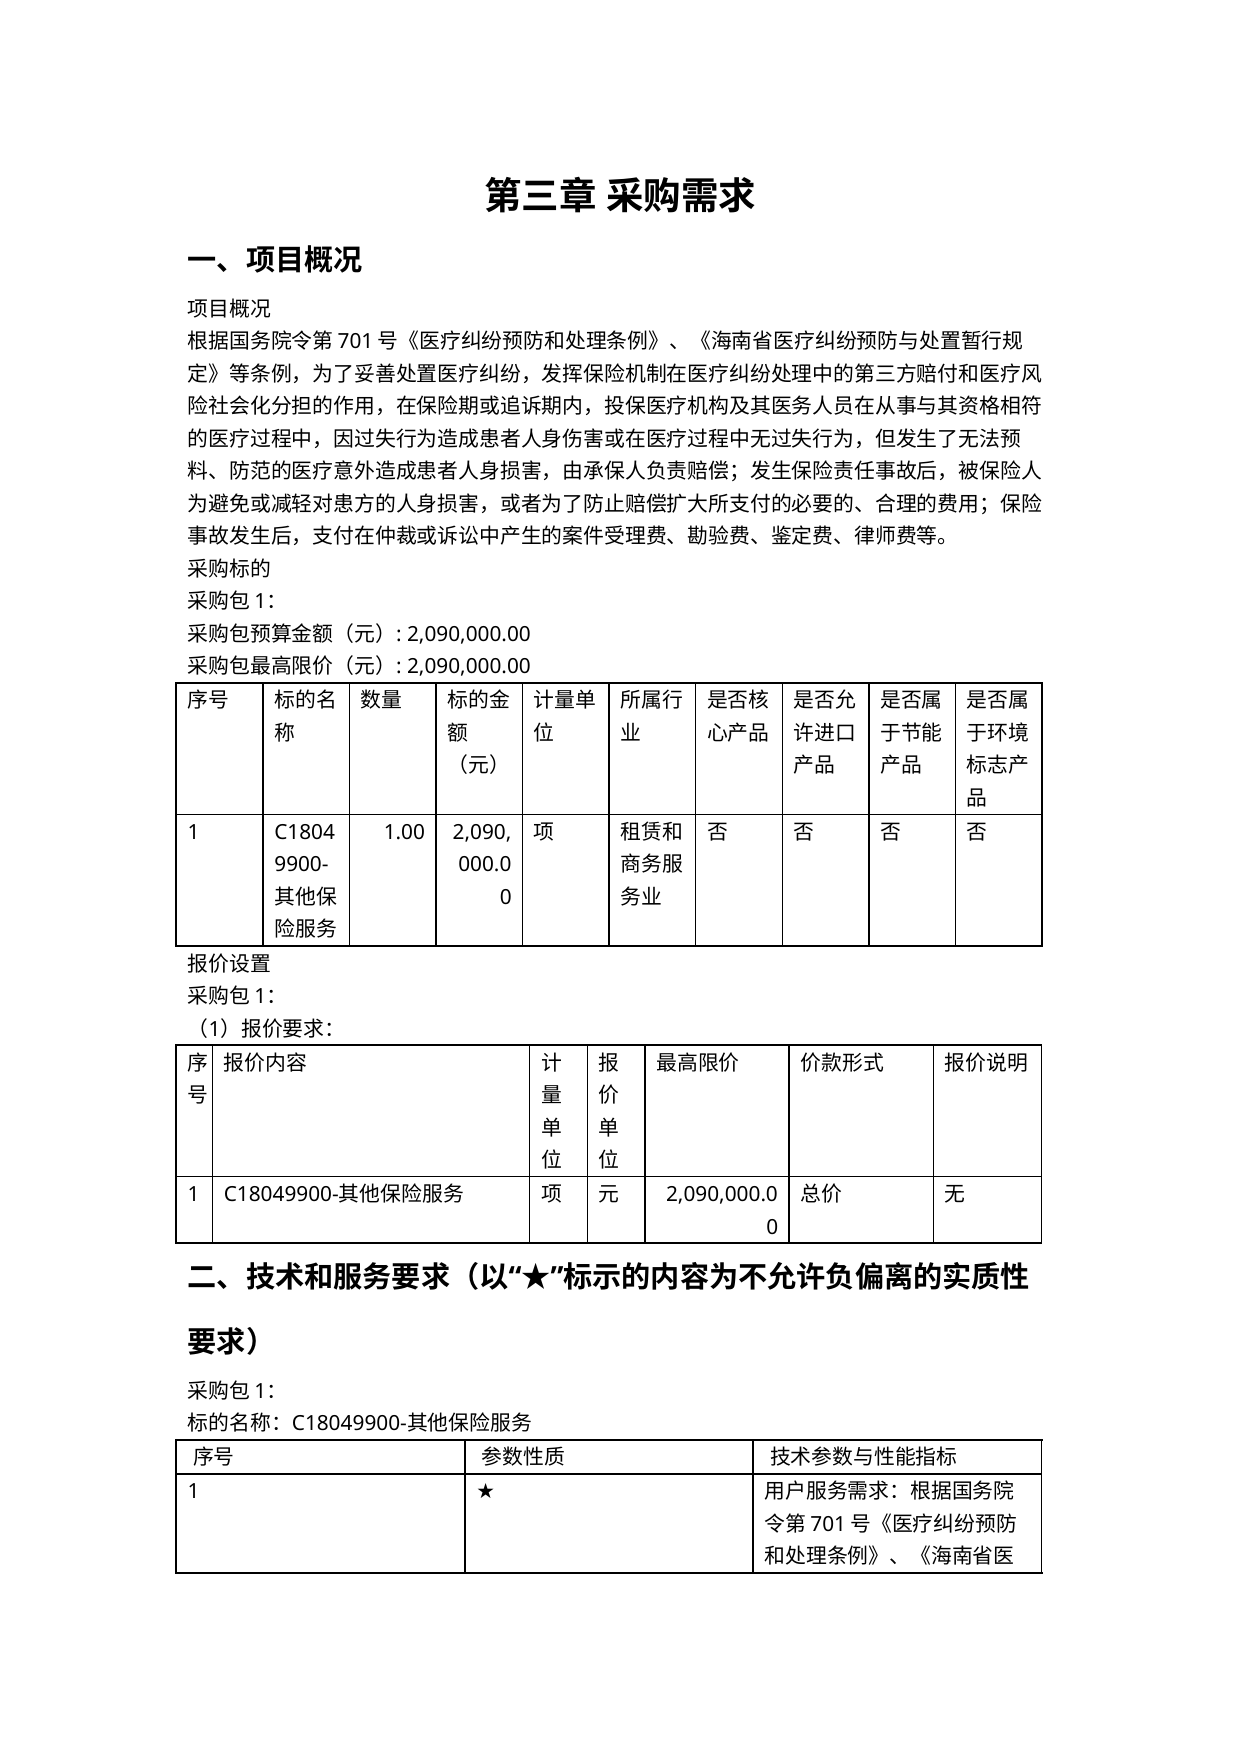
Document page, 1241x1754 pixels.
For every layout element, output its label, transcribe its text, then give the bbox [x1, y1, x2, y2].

table_cell 租赁和商务服务业 [610, 815, 695, 945]
table_cell 2,090,000.00 [646, 1177, 788, 1242]
text 项目概况 [187, 292, 1053, 324]
table_cell 项 [523, 815, 608, 945]
text 二、技术和服务要求（以“★”标示的内容为不允许负偏离的实质性要求） [187, 1244, 1053, 1374]
table_header 序号 [177, 1441, 464, 1473]
table_header 参数性质 [466, 1441, 752, 1473]
table_header 是否允许进口产品 [783, 684, 868, 813]
table_header 价款形式 [790, 1046, 933, 1176]
table_cell 1 [177, 1475, 464, 1572]
table_cell C18049900-其他保险服务 [264, 815, 349, 945]
text 采购包1： [187, 584, 1053, 617]
table_cell 无 [934, 1177, 1041, 1242]
table_cell 总价 [790, 1177, 933, 1242]
table_header 数量 [350, 684, 435, 813]
table_header 是否属于节能产品 [870, 684, 955, 813]
table_header 报价单位 [588, 1046, 644, 1176]
table_header 所属行业 [610, 684, 695, 813]
text 报价设置 [187, 947, 1053, 979]
table_header 标的名称 [264, 684, 349, 813]
table_cell 否 [783, 815, 868, 945]
table_header 报价说明 [934, 1046, 1041, 1176]
text 第三章 采购需求 [187, 162, 1053, 227]
table_header 序号 [177, 1046, 212, 1176]
table_header 序号 [177, 684, 262, 813]
table_cell ★ [466, 1475, 752, 1572]
table_header 是否核心产品 [696, 684, 782, 813]
table_cell 否 [696, 815, 782, 945]
table_header 计量单位 [530, 1046, 587, 1176]
table_header 技术参数与性能指标 [754, 1441, 1041, 1473]
table_header 最高限价 [646, 1046, 788, 1176]
table_cell 元 [588, 1177, 644, 1242]
table_cell 1 [177, 1177, 212, 1242]
table_cell 1.00 [350, 815, 435, 945]
text 根据国务院令第701号《医疗纠纷预防和处理条例》、《海南省医疗纠纷预防与处置暂行规定》等条例，为了妥善处置医疗纠纷，发挥保险机制在医疗纠纷处理中的第三方赔付和医疗风险社会化分担的作用，在保险期或追诉期内，投保医疗机构及其医务人员在从事与其资格相符的医疗过程中，因过失行为造成患者人身伤害或在医疗过程中无过失行为，但发生了无法预料、防范的医疗意外造成患者人身损害，由承保人负责赔偿；发生保险责任事故后，被保险人为避免或减轻对患方的人身损害，或者为了防止赔偿扩大所支付的必要的、合理的费用；保险事故发生后，支付在仲裁或诉讼中产生的案件受理费、勘验费、鉴定费、律师费等。 [187, 324, 1053, 552]
text 采购包预算金额（元）: 2,090,000.00 [187, 617, 1053, 649]
table_cell C18049900-其他保险服务 [213, 1177, 529, 1242]
text 采购包1： [187, 979, 1053, 1012]
text 采购包1： [187, 1374, 1053, 1406]
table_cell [754, 1475, 1041, 1572]
text 标的名称：C18049900-其他保险服务 [187, 1406, 1053, 1439]
table_header 是否属于环境标志产品 [956, 684, 1041, 813]
table_cell 项 [530, 1177, 587, 1242]
table_cell 2,090,000.00 [437, 815, 522, 945]
table_header 计量单位 [523, 684, 608, 813]
text （1）报价要求： [187, 1012, 1053, 1044]
text 一、项目概况 [187, 227, 1053, 292]
text 采购标的 [187, 552, 1053, 584]
table_cell 1 [177, 815, 262, 945]
table_header 报价内容 [213, 1046, 529, 1176]
table_header 标的金额 （元） [437, 684, 522, 813]
table_cell 否 [870, 815, 955, 945]
table_cell 否 [956, 815, 1041, 945]
text 采购包最高限价（元）: 2,090,000.00 [187, 649, 1053, 682]
